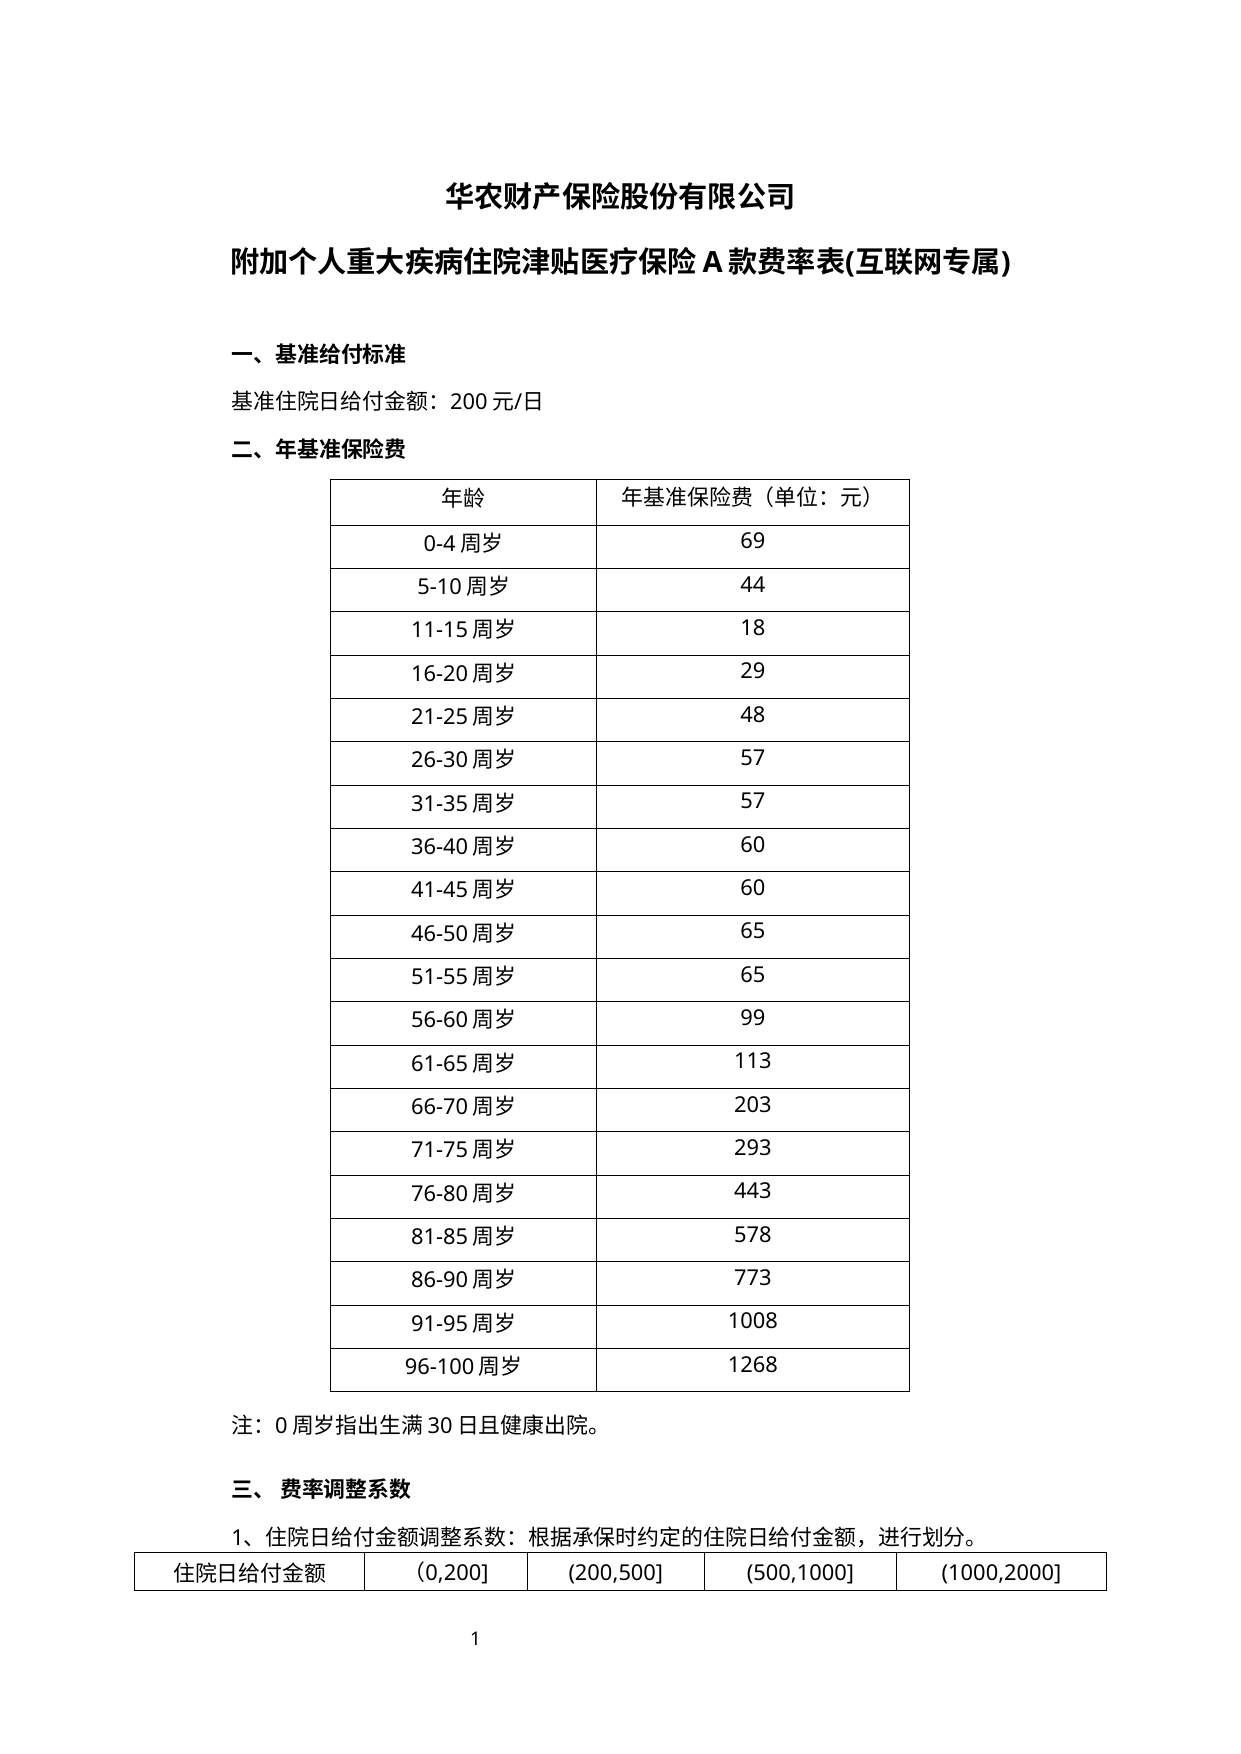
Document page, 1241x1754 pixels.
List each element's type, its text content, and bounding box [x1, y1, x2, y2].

table_cell 99 [597, 1002, 909, 1044]
table_cell 57 [597, 742, 909, 784]
table_cell 65 [597, 916, 909, 958]
table_cell 1008 [597, 1306, 909, 1348]
table_cell 46-50周岁 [331, 916, 596, 958]
table_header 年基准保险费（单位：元） [597, 480, 909, 524]
table_cell 26-30周岁 [331, 742, 596, 784]
table_cell 293 [597, 1132, 909, 1174]
table_cell 443 [597, 1176, 909, 1218]
text 华农财产保险股份有限公司 [187, 162, 1053, 227]
table_cell 0-4周岁 [331, 526, 596, 568]
table_header (500,1000] [705, 1553, 896, 1590]
table_cell 113 [597, 1046, 909, 1088]
table_cell 86-90周岁 [331, 1262, 596, 1304]
text 附加个人重大疾病住院津贴医疗保险A款费率表(互联网专属) [187, 227, 1053, 292]
table_header （0,200] [365, 1553, 527, 1590]
table_header (200,500] [528, 1553, 704, 1590]
table_cell 48 [597, 699, 909, 741]
text 二、年基准保险费 [187, 432, 1053, 463]
table_cell 44 [597, 569, 909, 611]
table_header (1000,2000] [897, 1553, 1106, 1590]
table_cell 18 [597, 612, 909, 654]
table_cell 5-10周岁 [331, 569, 596, 611]
table_cell 11-15周岁 [331, 612, 596, 654]
text 1、住院日给付金额调整系数：根据承保时约定的住院日给付金额，进行划分。 [187, 1520, 1053, 1552]
table_cell 96-100周岁 [331, 1349, 596, 1391]
table_cell 69 [597, 526, 909, 568]
text 注：0周岁指出生满30日且健康出院。 [187, 1408, 1053, 1440]
table_cell 578 [597, 1219, 909, 1261]
table_cell 51-55周岁 [331, 959, 596, 1001]
text 三、 费率调整系数 [187, 1472, 1053, 1504]
table_cell 31-35周岁 [331, 786, 596, 828]
table_cell 56-60周岁 [331, 1002, 596, 1044]
table_cell 16-20周岁 [331, 656, 596, 698]
table_cell 21-25周岁 [331, 699, 596, 741]
table_cell 203 [597, 1089, 909, 1131]
table_cell 60 [597, 829, 909, 871]
table_cell 773 [597, 1262, 909, 1304]
text 基准住院日给付金额：200元/日 [187, 384, 1053, 416]
table_header 年龄 [331, 480, 596, 524]
table_cell 65 [597, 959, 909, 1001]
table_cell 61-65周岁 [331, 1046, 596, 1088]
table_cell 60 [597, 872, 909, 914]
table_header 住院日给付金额（元） [135, 1553, 364, 1590]
table_cell 76-80周岁 [331, 1176, 596, 1218]
text 一、基准给付标准 [187, 337, 1053, 368]
table_cell 29 [597, 656, 909, 698]
table_cell 1268 [597, 1349, 909, 1391]
table_cell 57 [597, 786, 909, 828]
table_cell 41-45周岁 [331, 872, 596, 914]
table_cell 91-95周岁 [331, 1306, 596, 1348]
table_cell 36-40周岁 [331, 829, 596, 871]
table_cell 81-85周岁 [331, 1219, 596, 1261]
table_cell 71-75周岁 [331, 1132, 596, 1174]
table_cell 66-70周岁 [331, 1089, 596, 1131]
